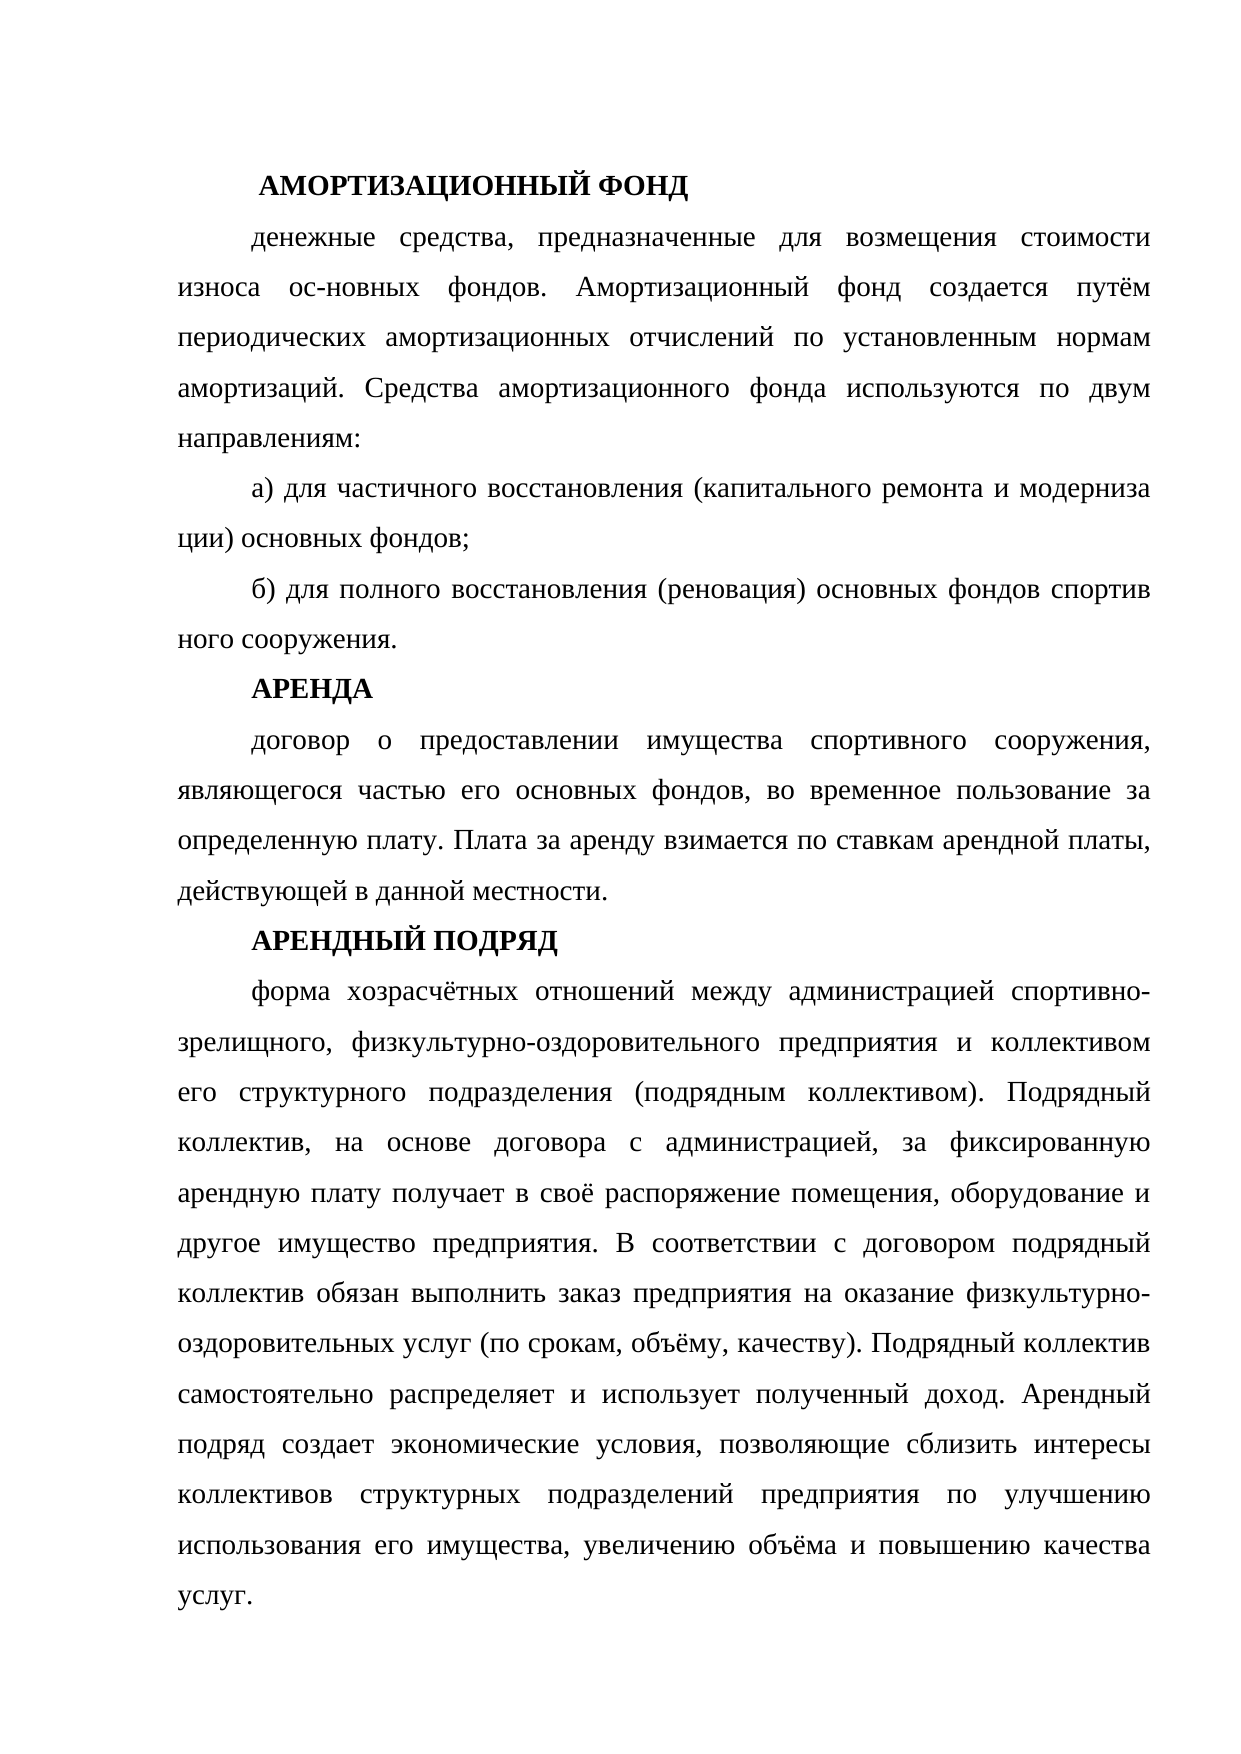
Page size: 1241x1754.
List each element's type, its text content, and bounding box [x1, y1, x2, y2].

text АРЕНДНЫЙ ПОДРЯД [177, 923, 1152, 957]
text договор о предоставлении имущества спортивного сооружения, являющегося частью его основных фондов, во временное пользование за определенную плату. Плата за аренду взимается по ставкам арендной платы, действующей в данной местности. [177, 722, 1152, 906]
text б) для полного восстановления (реновация) основных фондов спортив ного сооружения. [177, 571, 1152, 655]
text а) для частичного восстановления (капитального ремонта и модерниза ции) основных фондов; [177, 470, 1152, 554]
text форма хозрасчётных отношений между администрацией спортивно-зрелищного, физкультурно-оздоровительного предприятия и коллективом его структурного подразделения (подрядным коллективом). Подрядный коллектив, на основе договора с администрацией, за фиксированную арендную плату получает в своё распоряжение помещения, оборудование и другое имущество предприятия. В соответствии с договором подрядный коллектив обязан выполнить заказ предприятия на оказание физкультурно-оздоровительных услуг (по срокам, объёму, качеству). Подрядный коллектив самостоятельно распределяет и использует полученный доход. Арендный подряд создает экономические условия, позволяющие сблизить интересы коллективов структурных подразделений предприятия по улучшению использования его имущества, увеличению объёма и повышению качества услуг. [177, 973, 1152, 1611]
text денежные средства, предназначенные для возмещения стоимости износа ос-новных фондов. Амортизационный фонд создается путём периодических амортизационных отчислений по установленным нормам амортизаций. Средства амортизационного фонда используются по двум направлениям: [177, 219, 1152, 453]
text АМОРТИЗАЦИОННЫЙ ФОНД [177, 168, 1152, 202]
text АРЕНДА [177, 672, 1152, 705]
